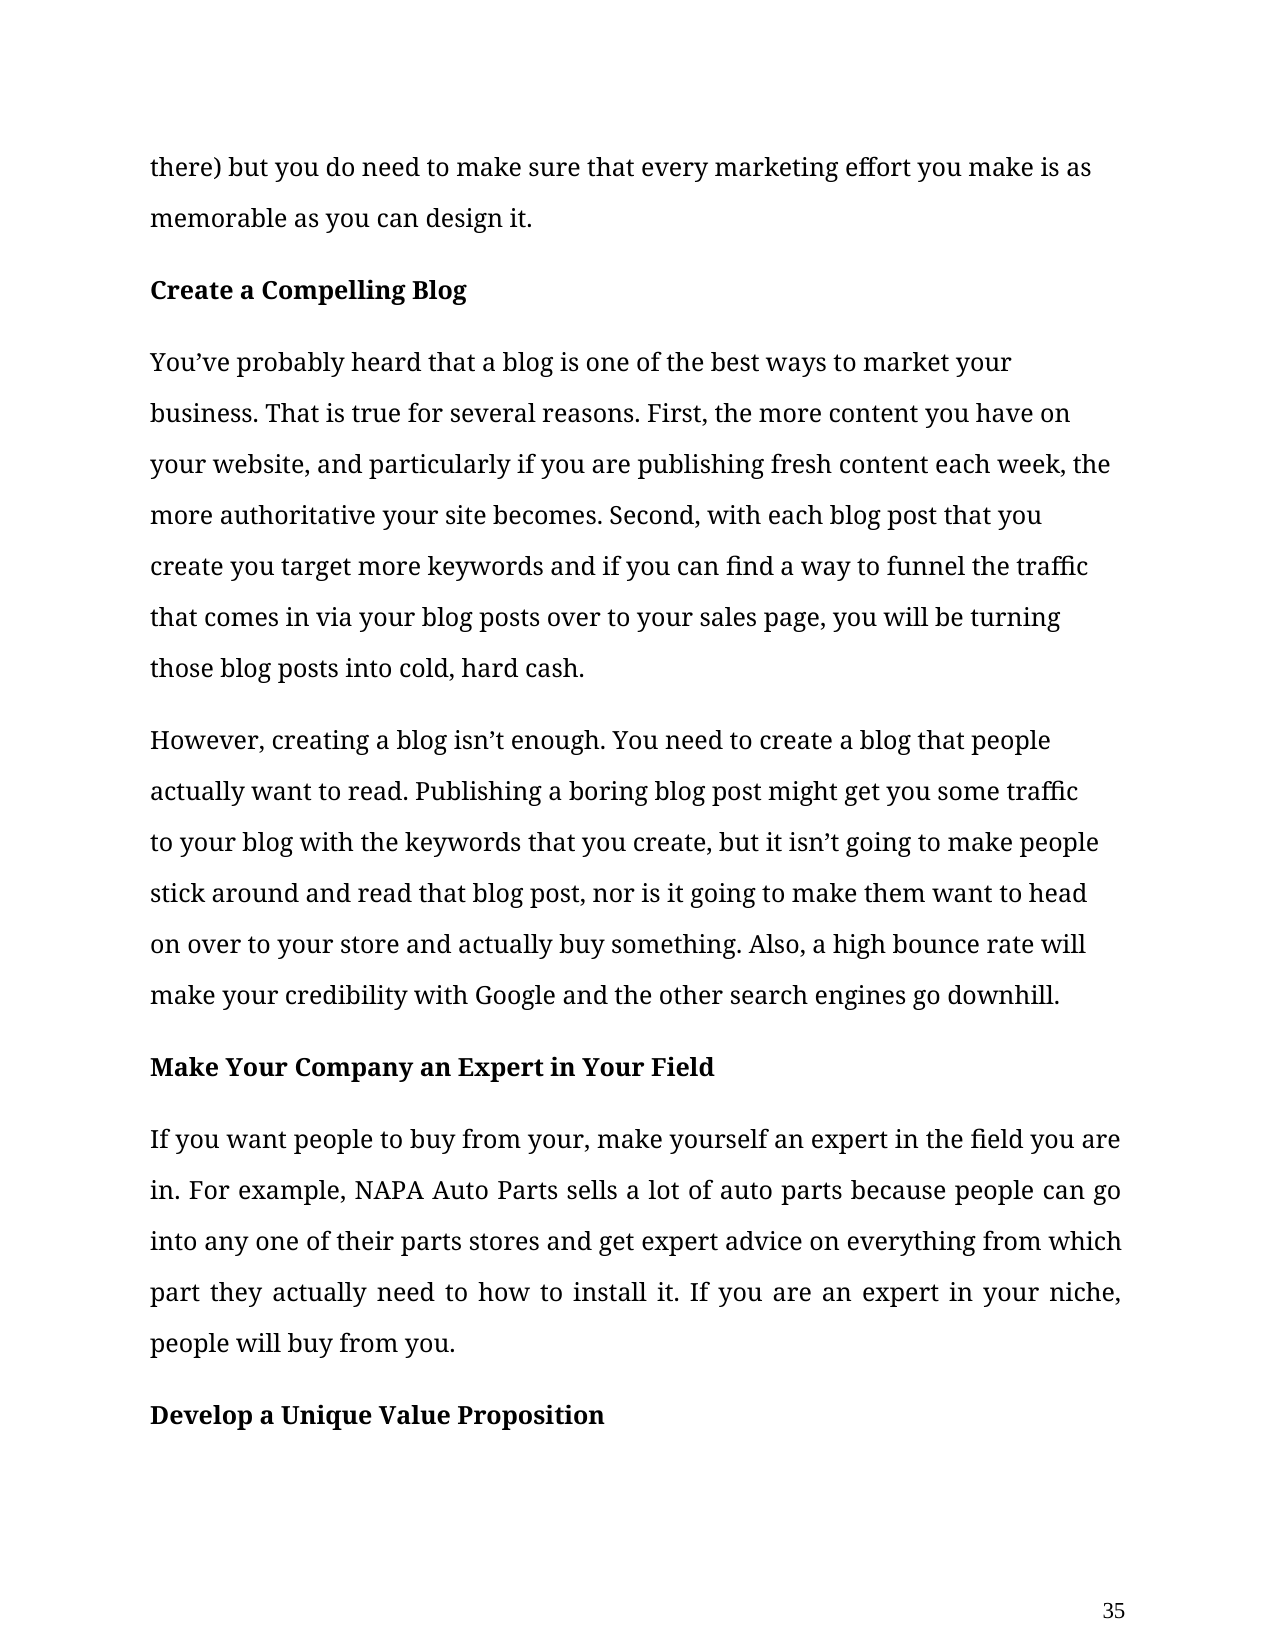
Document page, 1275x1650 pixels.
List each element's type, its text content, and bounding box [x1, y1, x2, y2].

text However, creating a blog isn’t enough. You need to create a blog that people actually want to read. Publishing a boring blog post might get you some traffic to your blog with the keywords that you create, but it isn’t going to make people stick around and read that blog post, nor is it going to make them want to head on over to your store and actually buy something. Also, a high bounce rate will make your credibility with Google and the other search engines go downhill. [150, 723, 1108, 1012]
text You’ve probably heard that a blog is one of the best ways to market your business. That is true for several reasons. First, the more content you have on your website, and particularly if you are publishing fresh content each week, the more authoritative your site becomes. Second, with each blog post that you create you target more keywords and if you can find a way to funnel the traffic that comes in via your blog posts over to your sales page, you will be turning those blog posts into cold, hard cash. [150, 344, 1117, 685]
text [150, 150, 1121, 235]
text Create a Compelling Blog [150, 273, 1125, 307]
text Make Your Company an Expert in Your Field [150, 1050, 1125, 1084]
text Develop a Unique Value Proposition [150, 1398, 1125, 1432]
text If you want people to buy from your, make yourself an expert in the field you are in. For example, NAPA Auto Parts sells a lot of auto parts because people can go into any one of their parts stores and get expert advice on everything from which part they actually need to how to install it. If you are an expert in your niche, people will buy from you. [150, 1122, 1123, 1360]
